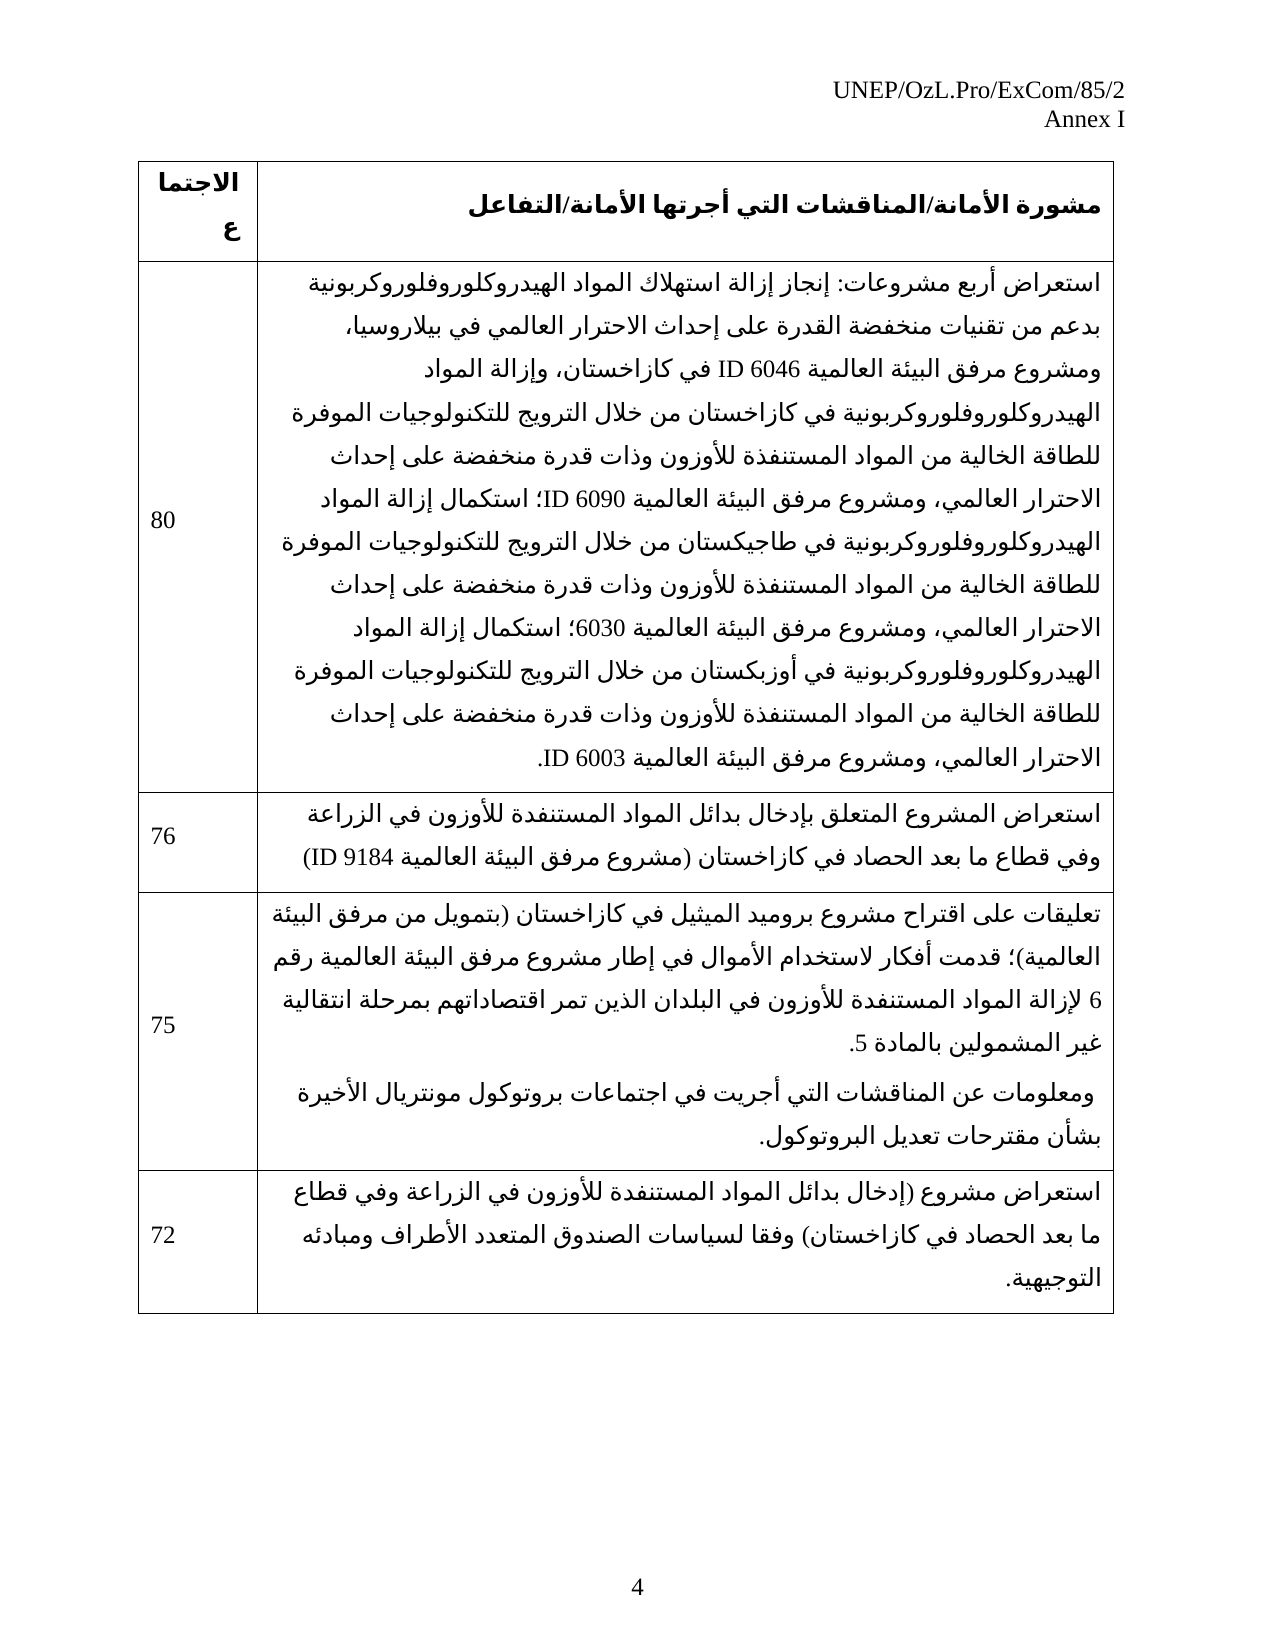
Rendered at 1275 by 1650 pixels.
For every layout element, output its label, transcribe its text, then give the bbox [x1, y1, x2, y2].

table_header مشورة الأمانة/المناقشات التي أجرتها الأمانة/التفاعل [258, 162, 1113, 261]
table_cell استعراض أربع مشروعات: إنجاز إزالة استهلاك المواد الهيدروكلوروفلوروكربونية بدعم من تقنيات منخفضة القدرة على إحداث الاحترار العالمي في بيلاروسيا، ومشروع مرفق البيئة العالمية 6046 ID في كازاخستان، وإزالة المواد الهيدروكلوروفلوروكربونية في كازاخستان من خلال الترويج للتكنولوجيات الموفرة للطاقة الخالية من المواد المستنفذة للأوزون وذات قدرة منخفضة على إحداث الاحترار العالمي، ومشروع مرفق البيئة العالمية ID 6090؛ استكمال إزالة المواد الهيدروكلوروفلوروكربونية في طاجيكستان من خلال الترويج للتكنولوجيات الموفرة للطاقة الخالية من المواد المستنفذة للأوزون وذات قدرة منخفضة على إحداث الاحترار العالمي، ومشروع مرفق البيئة العالمية 6030؛ استكمال إزالة المواد الهيدروكلوروفلوروكربونية في أوزبكستان من خلال الترويج للتكنولوجيات الموفرة للطاقة الخالية من المواد المستنفذة للأوزون وذات قدرة منخفضة على إحداث الاحترار العالمي، ومشروع مرفق البيئة العالمية ID 6003. [258, 262, 1113, 792]
table_cell 76 [139, 793, 257, 892]
table_cell تعليقات على اقتراح مشروع بروميد الميثيل في كازاخستان (بتمويل من مرفق البيئة العالمية)؛ قدمت أفكار لاستخدام الأموال في إطار مشروع مرفق البيئة العالمية رقم 6 لإزالة المواد المستنفدة للأوزون في البلدان الذين تمر اقتصاداتهم بمرحلة انتقالية غير المشمولين بالمادة 5. ومعلومات عن المناقشات التي أجريت في اجتماعات بروتوكول مونتريال الأخيرة بشأن مقترحات تعديل البروتوكول. [258, 893, 1113, 1170]
table_cell استعراض المشروع المتعلق بإدخال بدائل المواد المستنفدة للأوزون في الزراعة وفي قطاع ما بعد الحصاد في كازاخستان (مشروع مرفق البيئة العالمية ID 9184) [258, 793, 1113, 892]
table_cell 75 [139, 893, 257, 1170]
table_cell 80 [139, 262, 257, 792]
table_cell 72 [139, 1171, 257, 1313]
table_cell استعراض مشروع (إدخال بدائل المواد المستنفدة للأوزون في الزراعة وفي قطاع ما بعد الحصاد في كازاخستان) وفقا لسياسات الصندوق المتعدد الأطراف ومبادئه التوجيهية. [258, 1171, 1113, 1313]
table_header الاجتماع [139, 162, 257, 261]
